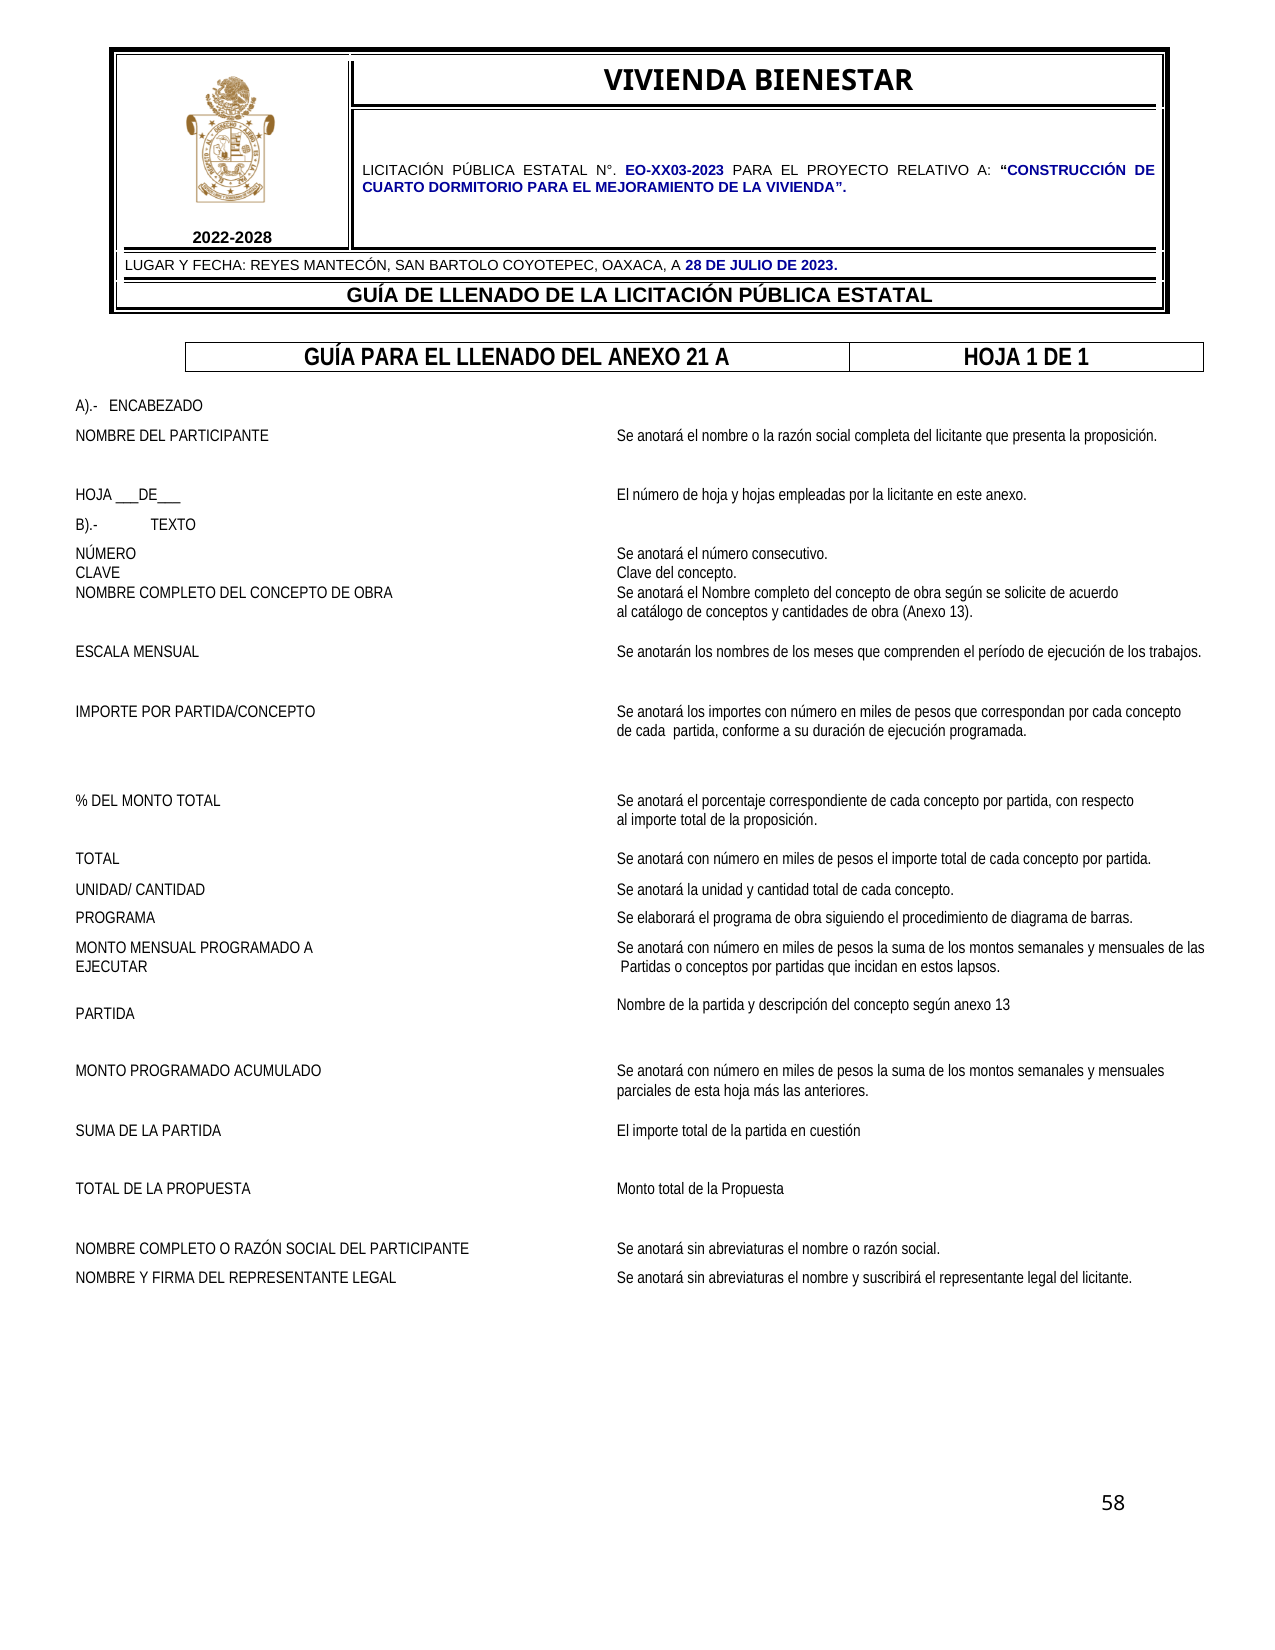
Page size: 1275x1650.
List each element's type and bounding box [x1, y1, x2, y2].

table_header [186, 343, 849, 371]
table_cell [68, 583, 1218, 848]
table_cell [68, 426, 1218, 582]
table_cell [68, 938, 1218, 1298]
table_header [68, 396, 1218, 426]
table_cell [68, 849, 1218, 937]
picture [180, 72, 277, 201]
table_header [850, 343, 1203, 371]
